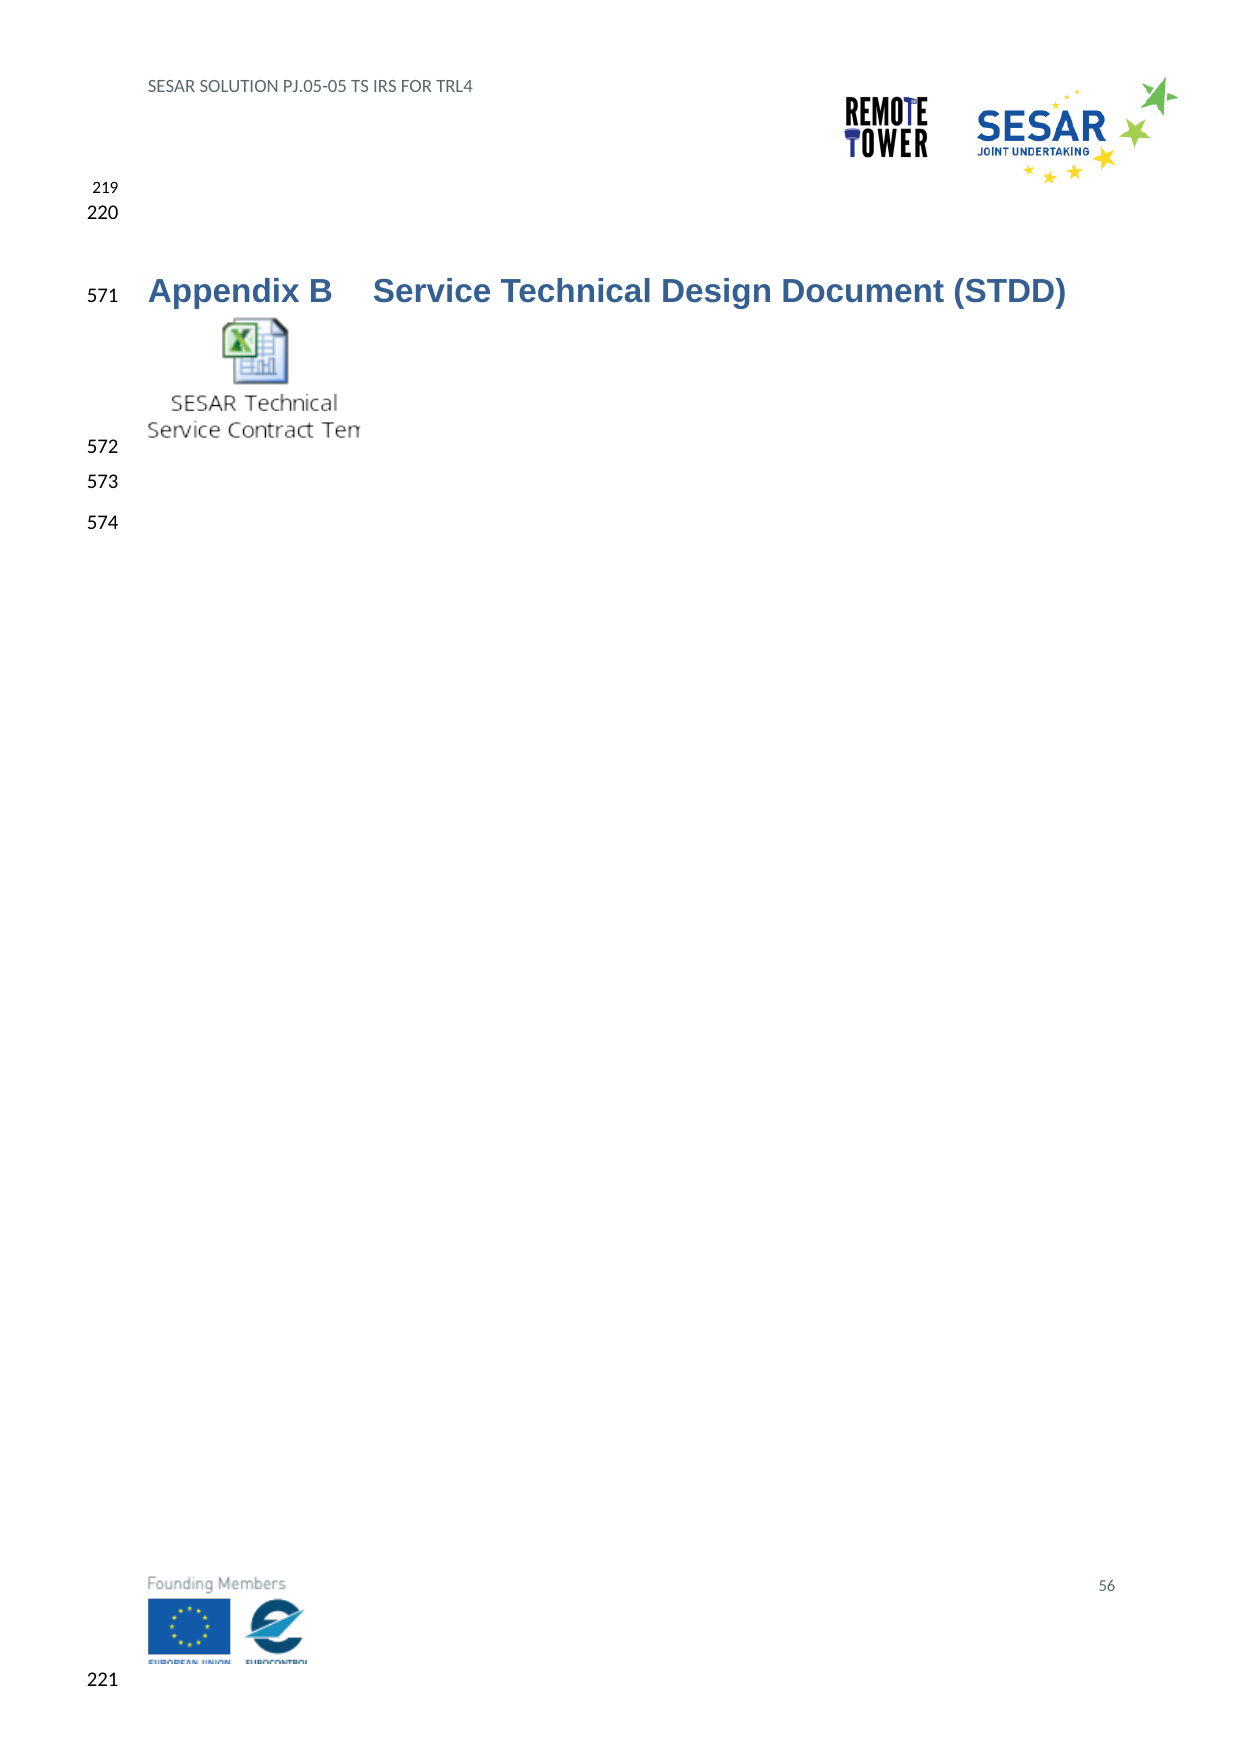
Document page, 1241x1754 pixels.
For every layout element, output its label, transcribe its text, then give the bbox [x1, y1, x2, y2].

picture [843, 95, 929, 158]
subtitle Service Technical Design Document (STDD) [148, 271, 1092, 310]
